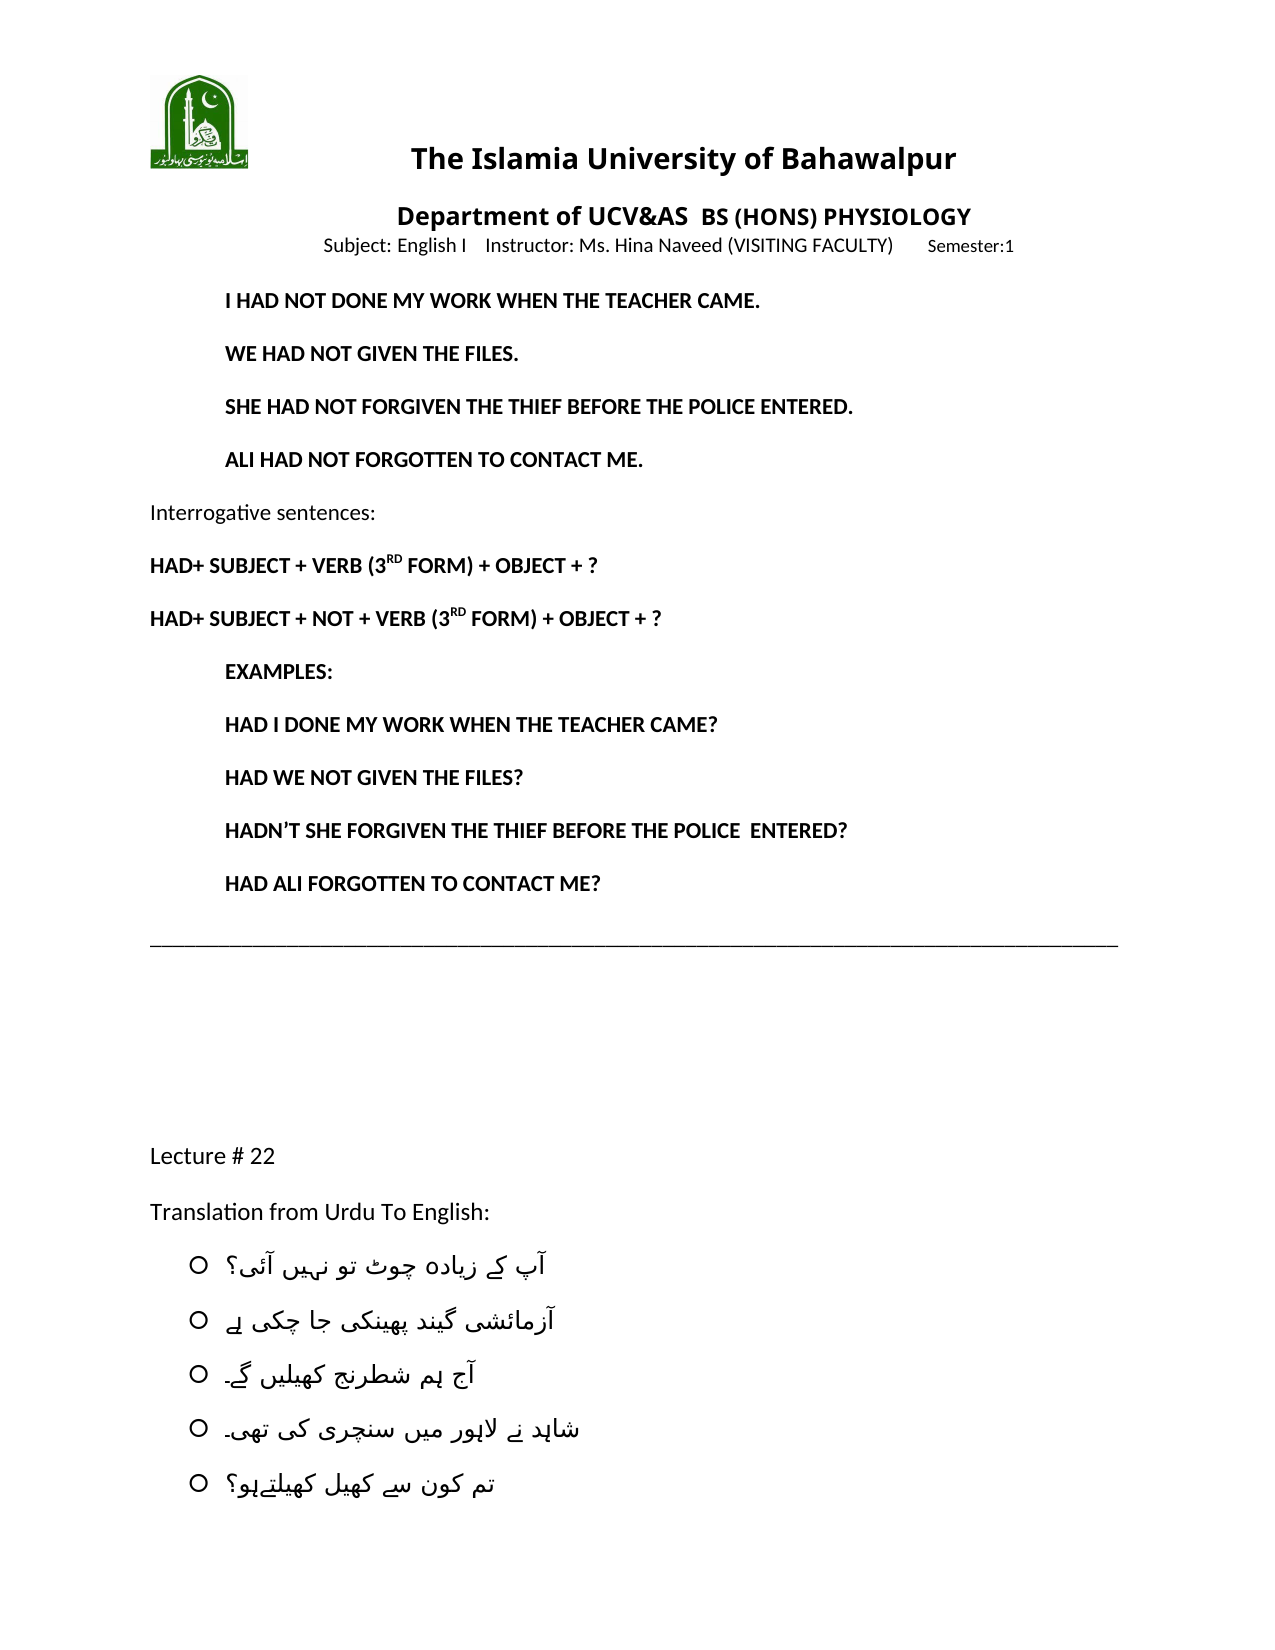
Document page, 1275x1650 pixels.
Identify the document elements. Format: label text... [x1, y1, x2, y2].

list تم کون سے کھیل کھیلتےہو؟ [187, 1469, 1125, 1498]
text HADN’T SHE FORGIVEN THE THIEF BEFORE THE POLICE ENTERED? [150, 816, 1125, 844]
text _____________________________________________________________________________________ [150, 922, 1125, 950]
text ALI HAD NOT FORGOTTEN TO CONTACT ME. [150, 445, 1125, 473]
text Lecture # 22 [150, 1140, 1125, 1170]
list شاہد نے لاہور میں سنچری کی تھی۔ [187, 1415, 1125, 1444]
text HAD ALI FORGOTTEN TO CONTACT ME? [150, 869, 1125, 897]
text SHE HAD NOT FORGIVEN THE THIEF BEFORE THE POLICE ENTERED. [150, 392, 1125, 420]
text Translation from Urdu To English: [150, 1196, 1125, 1226]
list آزمائشی گیند پھینکی جا چکی ہے [187, 1306, 1125, 1335]
text Interrogative sentences: [150, 498, 1125, 526]
text EXAMPLES: [150, 657, 1125, 685]
text HAD+ SUBJECT + VERB (3RD FORM) + OBJECT + ? [150, 551, 1125, 579]
text I HAD NOT DONE MY WORK WHEN THE TEACHER CAME. [150, 286, 1125, 314]
list آپ کے زیادہ چوٹ تو نہیں آئی؟ [187, 1252, 1125, 1281]
text HAD I DONE MY WORK WHEN THE TEACHER CAME? [150, 710, 1125, 738]
text HAD+ SUBJECT + NOT + VERB (3RD FORM) + OBJECT + ? [150, 604, 1125, 632]
picture [150, 75, 249, 169]
list آج ہم شطرنج کھیلیں گے۔ [187, 1360, 1125, 1389]
text HAD WE NOT GIVEN THE FILES? [150, 763, 1125, 791]
text WE HAD NOT GIVEN THE FILES. [150, 339, 1125, 367]
